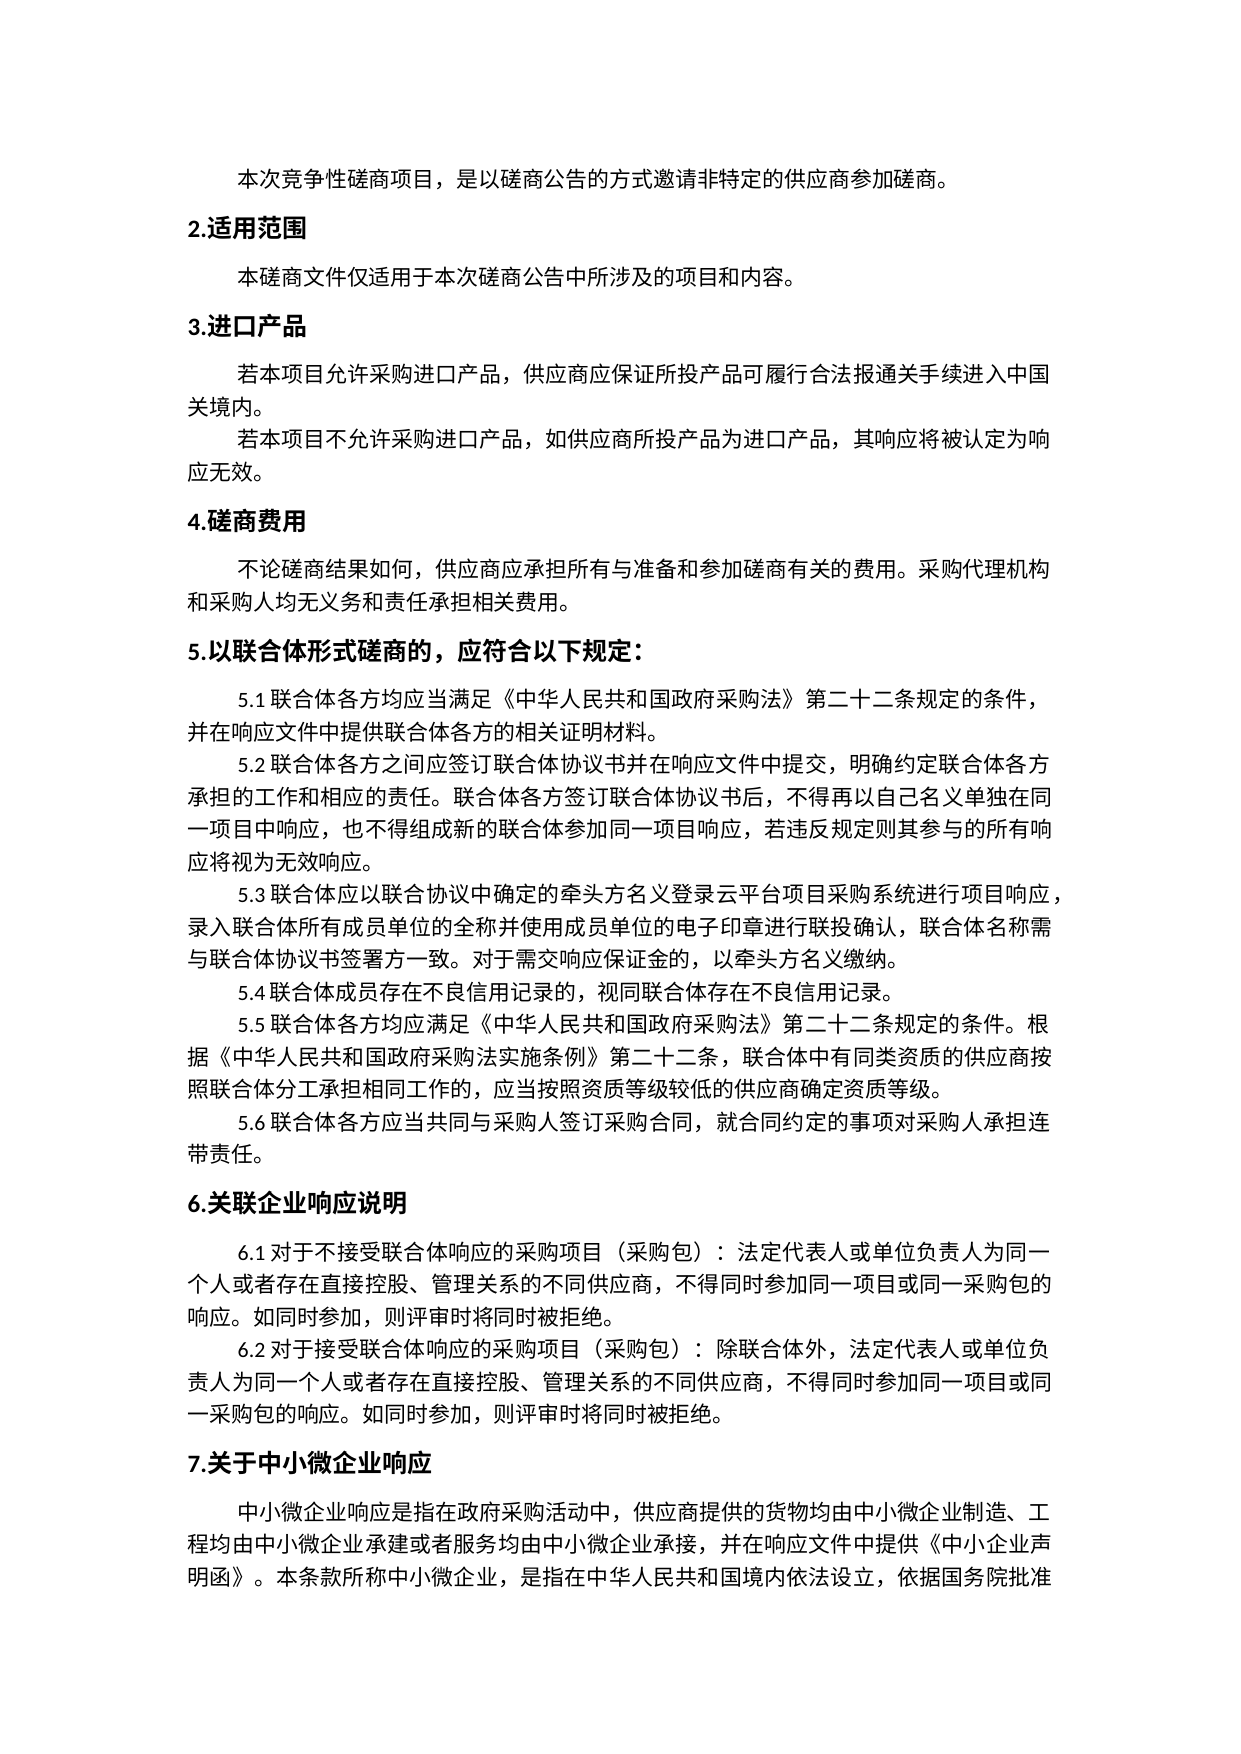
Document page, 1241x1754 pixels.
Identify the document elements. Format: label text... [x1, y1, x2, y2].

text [187, 1494, 1053, 1592]
text 5.4联合体成员存在不良信用记录的，视同联合体存在不良信用记录。 [187, 974, 1053, 1007]
text 4.磋商费用 [187, 487, 1053, 552]
text 本次竞争性磋商项目，是以磋商公告的方式邀请非特定的供应商参加磋商。 [187, 162, 1053, 194]
text 5.2联合体各方之间应签订联合体协议书并在响应文件中提交，明确约定联合体各方承担的工作和相应的责任。联合体各方签订联合体协议书后，不得再以自己名义单独在同一项目中响应，也不得组成新的联合体参加同一项目响应，若违反规定则其参与的所有响应将视为无效响应。 [187, 747, 1053, 877]
text 5.5联合体各方均应满足《中华人民共和国政府采购法》第二十二条规定的条件。根据《中华人民共和国政府采购法实施条例》第二十二条，联合体中有同类资质的供应商按照联合体分工承担相同工作的，应当按照资质等级较低的供应商确定资质等级。 [187, 1007, 1053, 1104]
text 若本项目允许采购进口产品，供应商应保证所投产品可履行合法报通关手续进入中国关境内。 [187, 357, 1053, 422]
text 不论磋商结果如何，供应商应承担所有与准备和参加磋商有关的费用。采购代理机构和采购人均无义务和责任承担相关费用。 [187, 552, 1053, 617]
text 5.1联合体各方均应当满足《中华人民共和国政府采购法》第二十二条规定的条件，并在响应文件中提供联合体各方的相关证明材料。 [187, 682, 1053, 747]
text 若本项目不允许采购进口产品，如供应商所投产品为进口产品，其响应将被认定为响应无效。 [187, 422, 1053, 487]
text 6.1对于不接受联合体响应的采购项目（采购包）：法定代表人或单位负责人为同一个人或者存在直接控股、管理关系的不同供应商，不得同时参加同一项目或同一采购包的响应。如同时参加，则评审时将同时被拒绝。 [187, 1234, 1053, 1332]
text 5.3联合体应以联合协议中确定的牵头方名义登录云平台项目采购系统进行项目响应，录入联合体所有成员单位的全称并使用成员单位的电子印章进行联投确认，联合体名称需与联合体协议书签署方一致。对于需交响应保证金的，以牵头方名义缴纳。 [187, 877, 1053, 974]
text 3.进口产品 [187, 292, 1053, 357]
text 2.适用范围 [187, 194, 1053, 259]
text 7.关于中小微企业响应 [187, 1429, 1053, 1494]
text 5.6联合体各方应当共同与采购人签订采购合同，就合同约定的事项对采购人承担连带责任。 [187, 1104, 1053, 1169]
text 5.以联合体形式磋商的，应符合以下规定： [187, 617, 1053, 682]
text 本磋商文件仅适用于本次磋商公告中所涉及的项目和内容。 [187, 259, 1053, 292]
text 6.2对于接受联合体响应的采购项目（采购包）：除联合体外，法定代表人或单位负责人为同一个人或者存在直接控股、管理关系的不同供应商，不得同时参加同一项目或同一采购包的响应。如同时参加，则评审时将同时被拒绝。 [187, 1332, 1053, 1429]
text 6.关联企业响应说明 [187, 1169, 1053, 1234]
